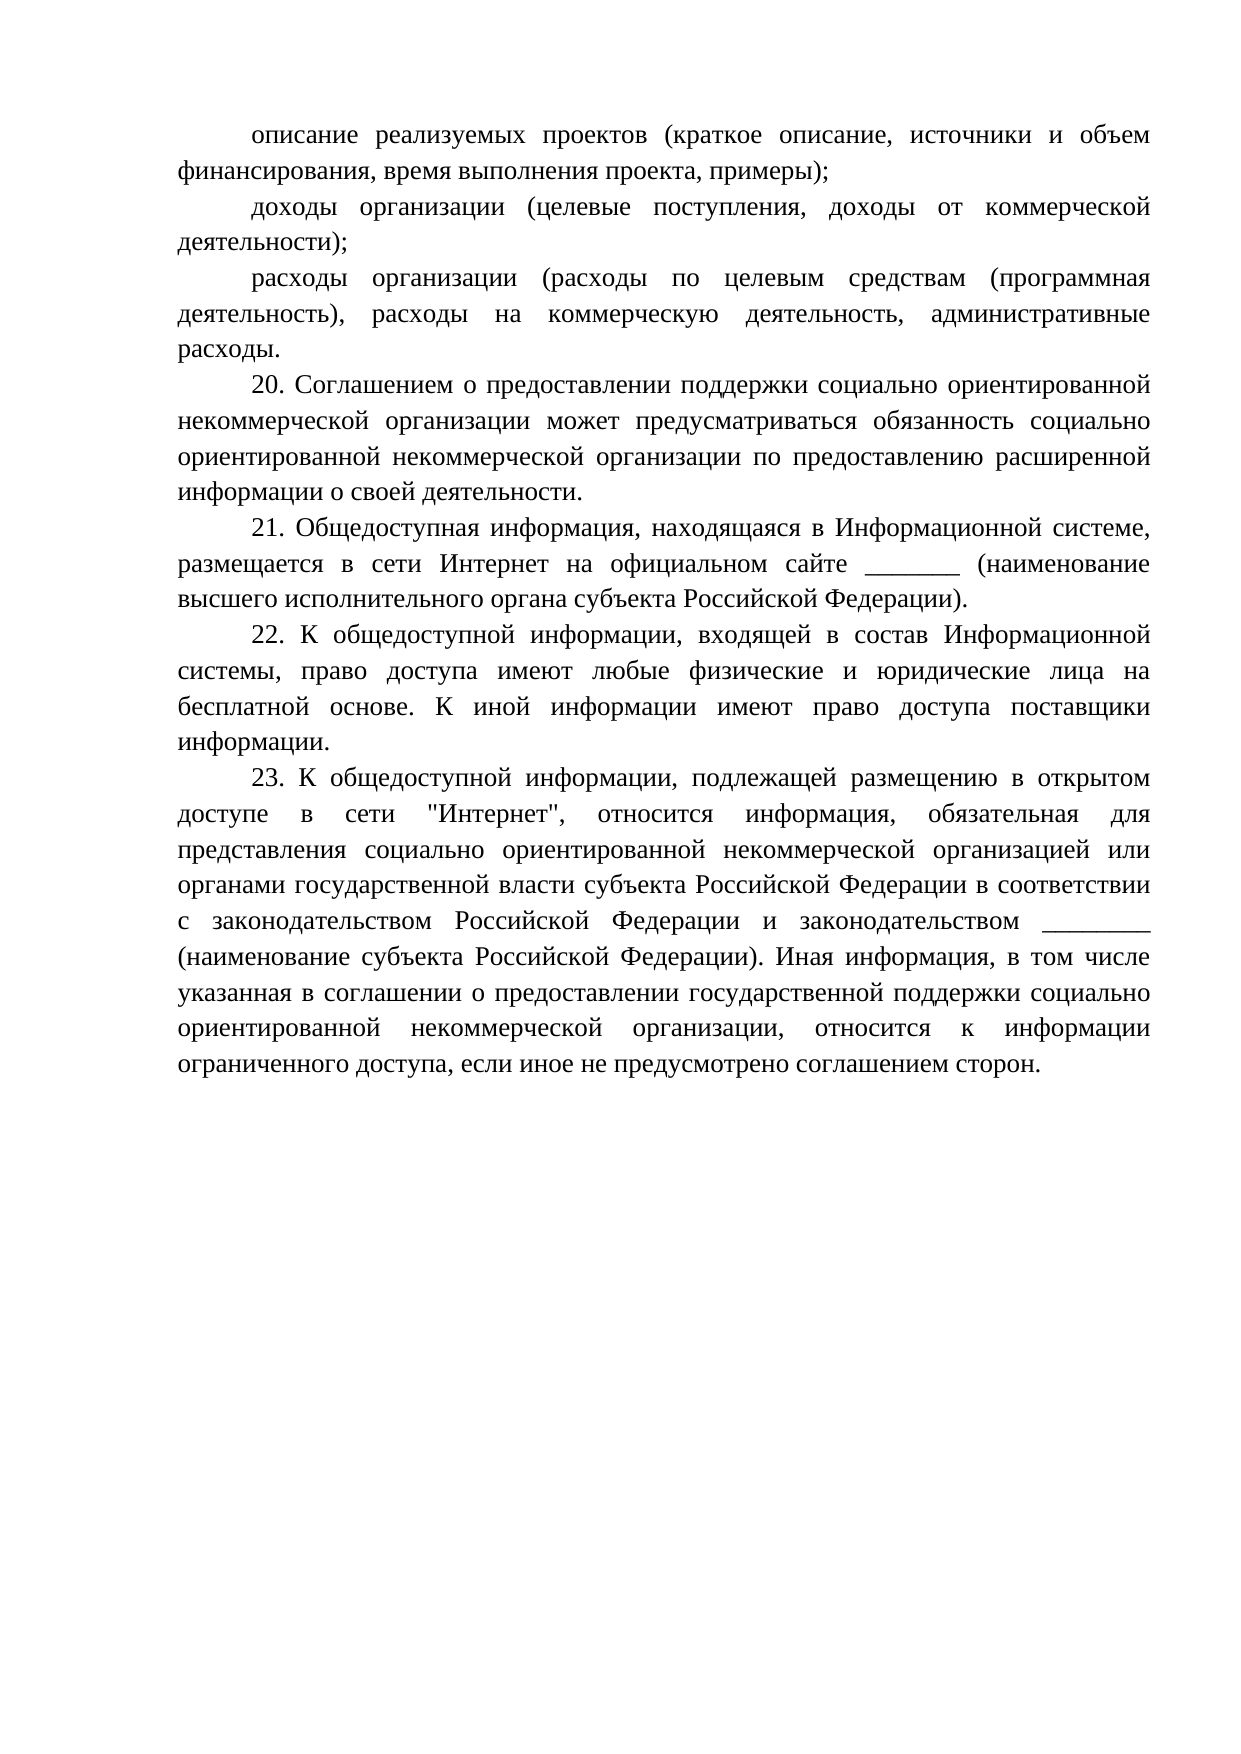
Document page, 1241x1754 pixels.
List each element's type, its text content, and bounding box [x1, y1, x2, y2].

text описание реализуемых проектов (краткое описание, источники и объем финансирования, время выполнения проекта, примеры); [177, 118, 1152, 185]
text 20. Соглашением о предоставлении поддержки социально ориентированной некоммерческой организации может предусматриваться обязанность социально ориентированной некоммерческой организации по предоставлению расширенной информации о своей деятельности. [177, 368, 1152, 507]
text 23. К общедоступной информации, подлежащей размещению в открытом доступе в сети "Интернет", относится информация, обязательная для представления социально ориентированной некоммерческой организацией или органами государственной власти субъекта Российской Федерации в соответствии с законодательством Российской Федерации и законодательством ________ (наименование субъекта Российской Федерации). Иная информация, в том числе указанная в соглашении о предоставлении государственной поддержки социально ориентированной некоммерческой организации, относится к информации ограниченного доступа, если иное не предусмотрено соглашением сторон. [177, 761, 1152, 1078]
text доходы организации (целевые поступления, доходы от коммерческой деятельности); [177, 189, 1152, 256]
text 22. К общедоступной информации, входящей в состав Информационной системы, право доступа имеют любые физические и юридические лица на бесплатной основе. К иной информации имеют право доступа поставщики информации. [177, 618, 1152, 757]
text 21. Общедоступная информация, находящаяся в Информационной системе, размещается в сети Интернет на официальном сайте _______ (наименование высшего исполнительного органа субъекта Российской Федерации). [177, 511, 1152, 614]
text расходы организации (расходы по целевым средствам (программная деятельность), расходы на коммерческую деятельность, административные расходы. [177, 261, 1152, 364]
